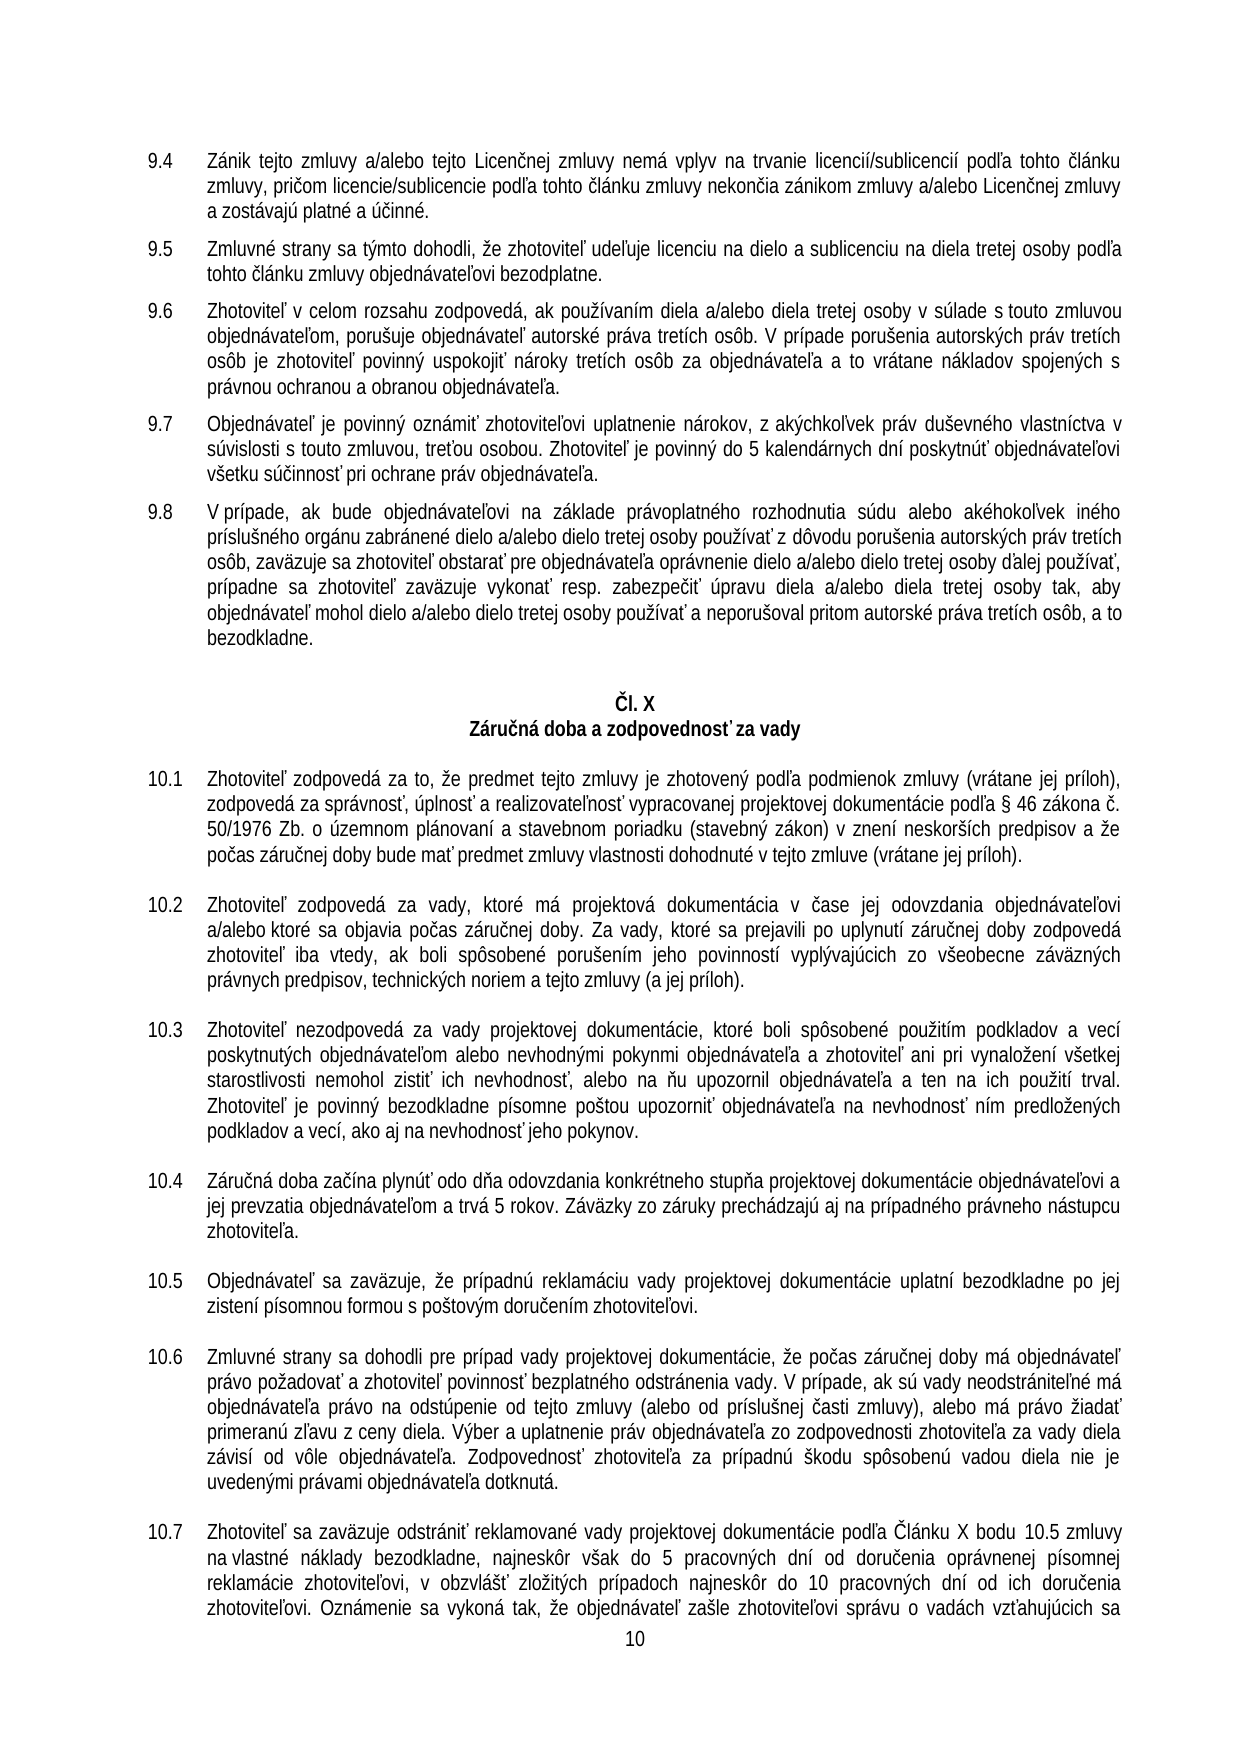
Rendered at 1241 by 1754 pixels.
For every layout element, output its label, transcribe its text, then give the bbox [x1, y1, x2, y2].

list Zmluvné strany sa dohodli pre prípad vady projektovej dokumentácie, že počas záručnej doby má objednávateľ právo požadovať a zhotoviteľ povinnosť bezplatného odstránenia vady. V prípade, ak sú vady neodstrániteľné má objednávateľa právo na odstúpenie od tejto zmluvy (alebo od príslušnej časti zmluvy), alebo má právo žiadať primeranú zľavu z ceny diela. Výber a uplatnenie práv objednávateľa zo zodpovednosti zhotoviteľa za vady diela závisí od vôle objednávateľa. Zodpovednosť zhotoviteľa za prípadnú škodu spôsobenú vadou diela nie je uvedenými právami objednávateľa dotknutá. [148, 1343, 1122, 1494]
text Čl. X [148, 691, 1122, 716]
list Objednávateľ sa zaväzuje, že prípadnú reklamáciu vady projektovej dokumentácie uplatní bezodkladne po jej zistení písomnou formou s poštovým doručením zhotoviteľovi. [148, 1268, 1122, 1318]
list V prípade, ak bude objednávateľovi na základe právoplatného rozhodnutia súdu alebo akéhokoľvek iného príslušného orgánu zabránené dielo a/alebo dielo tretej osoby používať z dôvodu porušenia autorských práv tretích osôb, zaväzuje sa zhotoviteľ obstarať pre objednávateľa oprávnenie dielo a/alebo dielo tretej osoby ďalej používať, prípadne sa zhotoviteľ zaväzuje vykonať resp. zabezpečiť úpravu diela a/alebo diela tretej osoby tak, aby objednávateľ mohol dielo a/alebo dielo tretej osoby používať a neporušoval pritom autorské práva tretích osôb, a to bezodkladne. [148, 499, 1122, 649]
list Zhotoviteľ zodpovedá za vady, ktoré má projektová dokumentácia v čase jej odovzdania objednávateľovi a/alebo ktoré sa objavia počas záručnej doby. Za vady, ktoré sa prejavili po uplynutí záručnej doby zodpovedá zhotoviteľ iba vtedy, ak boli spôsobené porušením jeho povinností vyplývajúcich zo všeobecne záväzných právnych predpisov, technických noriem a tejto zmluvy (a jej príloh). [148, 892, 1122, 992]
list Zánik tejto zmluvy a/alebo tejto Licenčnej zmluvy nemá vplyv na trvanie licencií/sublicencií podľa tohto článku zmluvy, pričom licencie/sublicencie podľa tohto článku zmluvy nekončia zánikom zmluvy a/alebo Licenčnej zmluvy a zostávajú platné a účinné. [148, 148, 1122, 223]
list Zhotoviteľ nezodpovedá za vady projektovej dokumentácie, ktoré boli spôsobené použitím podkladov a vecí poskytnutých objednávateľom alebo nevhodnými pokynmi objednávateľa a zhotoviteľ ani pri vynaložení všetkej starostlivosti nemohol zistiť ich nevhodnosť, alebo na ňu upozornil objednávateľa a ten na ich použití trval. Zhotoviteľ je povinný bezodkladne písomne poštou upozorniť objednávateľa na nevhodnosť ním predložených podkladov a vecí, ako aj na nevhodnosť jeho pokynov. [148, 1017, 1122, 1143]
list Objednávateľ je povinný oznámiť zhotoviteľovi uplatnenie nárokov, z akýchkoľvek práv duševného vlastníctva v súvislosti s touto zmluvou, treťou osobou. Zhotoviteľ je povinný do 5 kalendárnych dní poskytnúť objednávateľovi všetku súčinnosť pri ochrane práv objednávateľa. [148, 411, 1122, 486]
subtitle Záručná doba a zodpovednosť za vady [148, 716, 1122, 741]
list Záručná doba začína plynúť odo dňa odovzdania konkrétneho stupňa projektovej dokumentácie objednávateľovi a jej prevzatia objednávateľom a trvá 5 rokov. Záväzky zo záruky prechádzajú aj na prípadného právneho nástupcu zhotoviteľa. [148, 1168, 1122, 1243]
list Zmluvné strany sa týmto dohodli, že zhotoviteľ udeľuje licenciu na dielo a sublicenciu na diela tretej osoby podľa tohto článku zmluvy objednávateľovi bezodplatne. [148, 236, 1122, 286]
list Zhotoviteľ zodpovedá za to, že predmet tejto zmluvy je zhotovený podľa podmienok zmluvy (vrátane jej príloh), zodpovedá za správnosť, úplnosť a realizovateľnosť vypracovanej projektovej dokumentácie podľa § 46 zákona č. 50/1976 Zb. o územnom plánovaní a stavebnom poriadku (stavebný zákon) v znení neskorších predpisov a že počas záručnej doby bude mať predmet zmluvy vlastnosti dohodnuté v tejto zmluve (vrátane jej príloh). [148, 766, 1122, 867]
list Zhotoviteľ v celom rozsahu zodpovedá, ak používaním diela a/alebo diela tretej osoby v súlade s touto zmluvou objednávateľom, porušuje objednávateľ autorské práva tretích osôb. V prípade porušenia autorských práv tretích osôb je zhotoviteľ povinný uspokojiť nároky tretích osôb za objednávateľa a to vrátane nákladov spojených s právnou ochranou a obranou objednávateľa. [148, 298, 1122, 399]
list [148, 1519, 1122, 1620]
